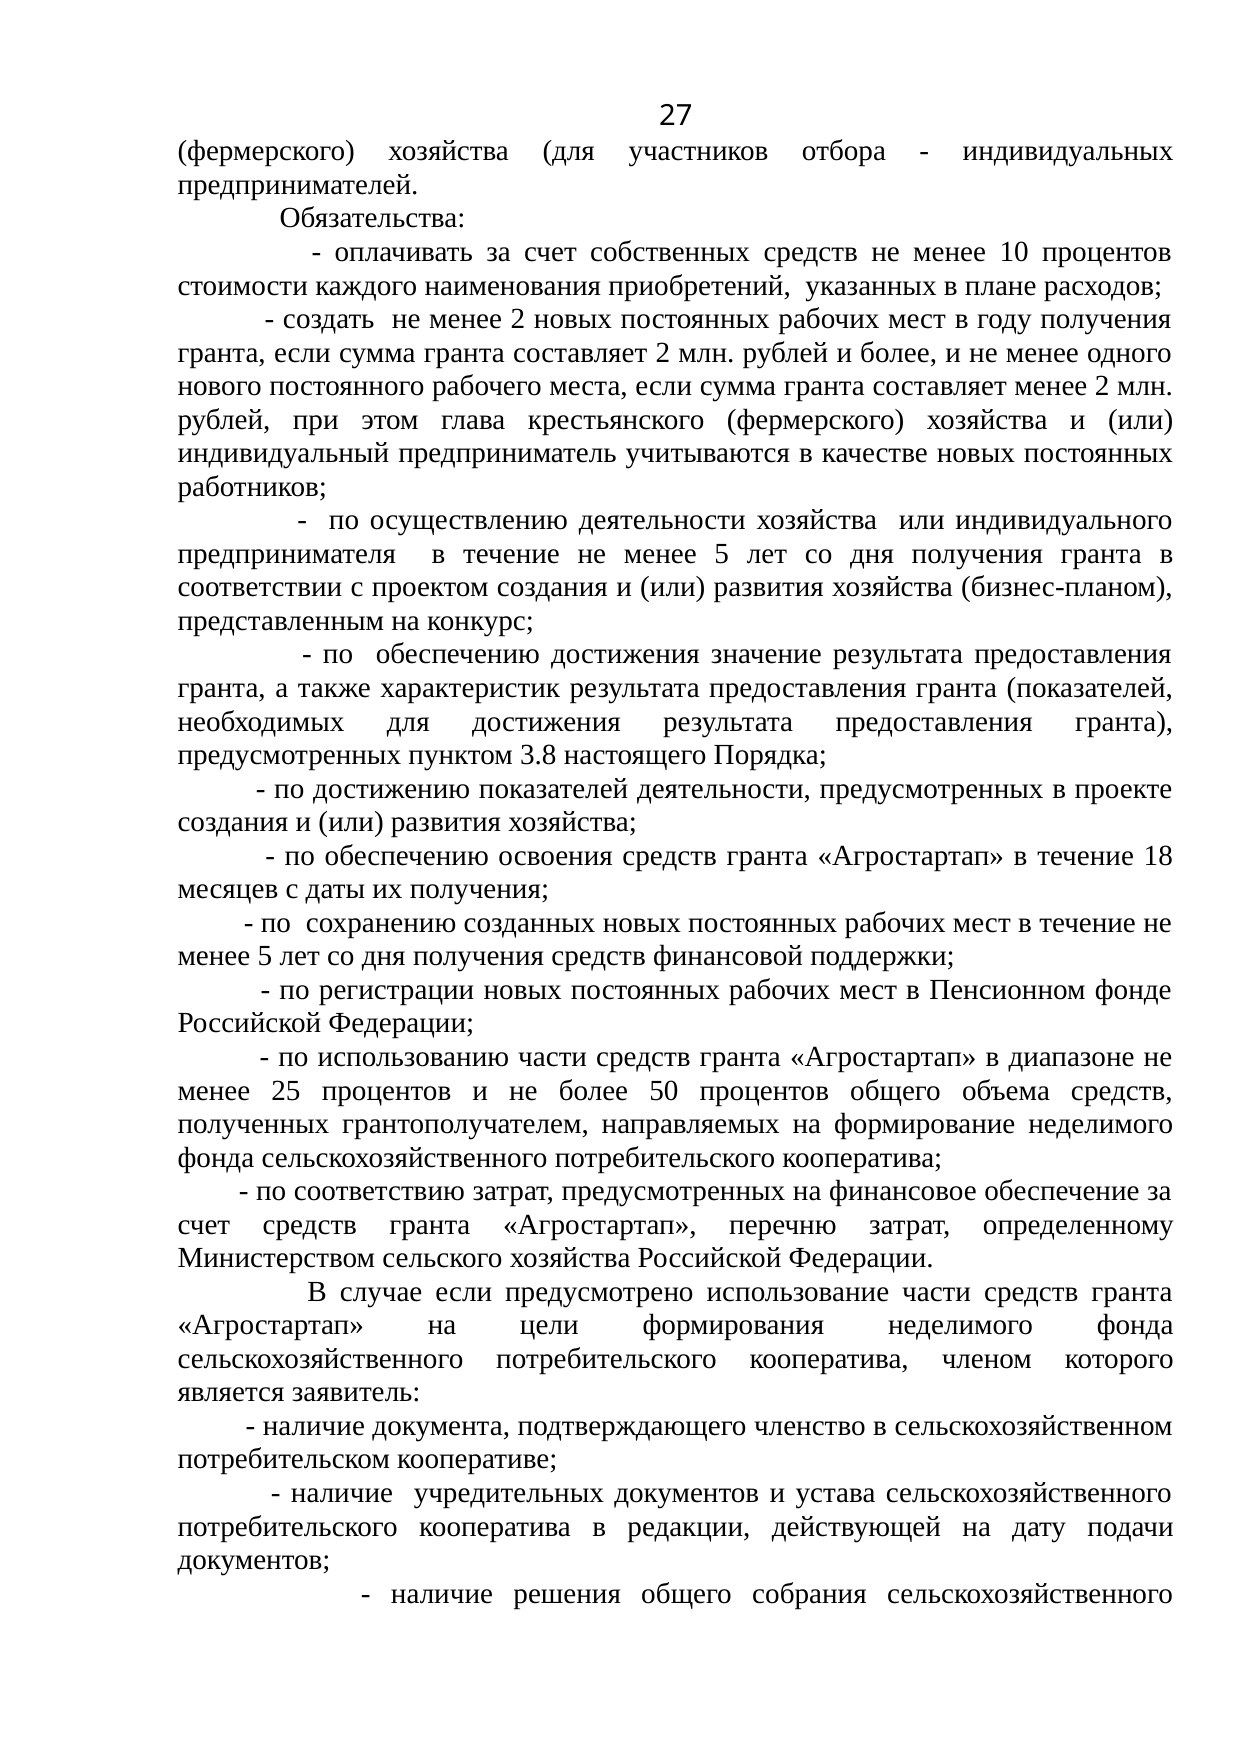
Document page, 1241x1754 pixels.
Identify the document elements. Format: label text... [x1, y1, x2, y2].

text Обязательства: [177, 201, 1174, 234]
text - наличие документа, подтверждающего членство в сельскохозяйственном потребительском кооперативе; [177, 1408, 1174, 1475]
text В случае если предусмотрено использование части средств гранта «Агростартап» на цели формирования неделимого фонда сельскохозяйственного потребительского кооператива, членом которого является заявитель: [177, 1274, 1174, 1408]
text - по осуществлению деятельности хозяйства или индивидуального предпринимателя в течение не менее 5 лет со дня получения гранта в соответствии с проектом создания и (или) развития хозяйства (бизнес-планом), представленным на конкурс; [177, 502, 1174, 637]
text - по обеспечению освоения средств гранта «Агростартап» в течение 18 месяцев с даты их получения; [177, 838, 1174, 905]
text - по достижению показателей деятельности, предусмотренных в проекте создания и (или) развития хозяйства; [177, 771, 1174, 838]
text - оплачивать за счет собственных средств не менее 10 процентов стоимости каждого наименования приобретений, указанных в плане расходов; [177, 234, 1174, 301]
text - по соответствию затрат, предусмотренных на финансовое обеспечение за счет средств гранта «Агростартап», перечню затрат, определенному Министерством сельского хозяйства Российской Федерации. [177, 1173, 1174, 1274]
text - создать не менее 2 новых постоянных рабочих мест в году получения гранта, если сумма гранта составляет 2 млн. рублей и более, и не менее одного нового постоянного рабочего места, если сумма гранта составляет менее 2 млн. рублей, при этом глава крестьянского (фермерского) хозяйства и (или) индивидуальный предприниматель учитываются в качестве новых постоянных работников; [177, 301, 1174, 502]
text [177, 1576, 1174, 1609]
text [177, 133, 1174, 201]
text - по регистрации новых постоянных рабочих мест в Пенсионном фонде Российской Федерации; [177, 972, 1174, 1039]
text - по использованию части средств гранта «Агростартап» в диапазоне не менее 25 процентов и не более 50 процентов общего объема средств, полученных грантополучателем, направляемых на формирование неделимого фонда сельскохозяйственного потребительского кооператива; [177, 1039, 1174, 1173]
text - по сохранению созданных новых постоянных рабочих мест в течение не менее 5 лет со дня получения средств финансовой поддержки; [177, 905, 1174, 972]
text - наличие учредительных документов и устава сельскохозяйственного потребительского кооператива в редакции, действующей на дату подачи документов; [177, 1475, 1174, 1576]
text - по обеспечению достижения значение результата предоставления гранта, а также характеристик результата предоставления гранта (показателей, необходимых для достижения результата предоставления гранта), предусмотренных пунктом 3.8 настоящего Порядка; [177, 637, 1174, 771]
